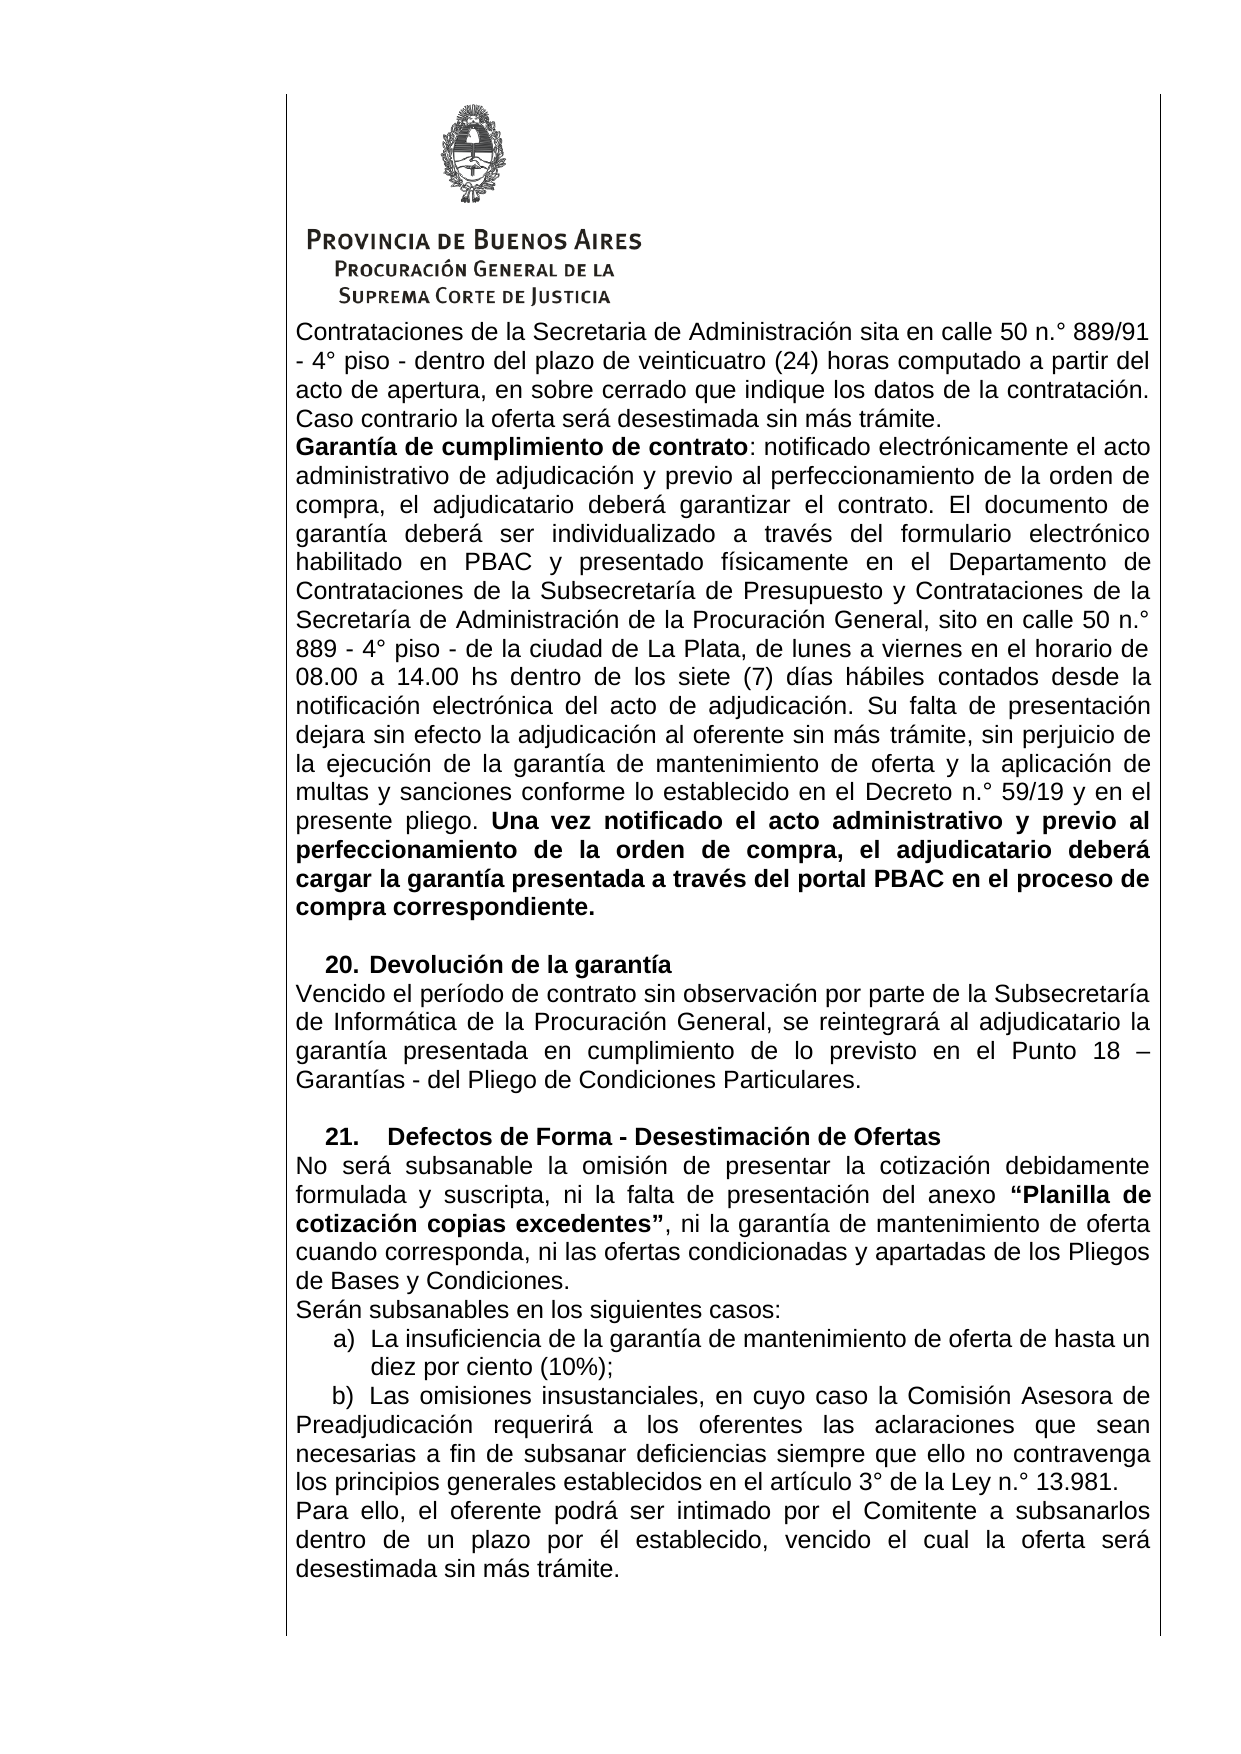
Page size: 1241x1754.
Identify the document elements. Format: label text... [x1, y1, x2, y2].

text No será subsanable la omisión de presentar la cotización debidamente formulada y suscripta, ni la falta de presentación del anexo “Planilla de cotización copias excedentes”, ni la garantía de mantenimiento de oferta cuando corresponda, ni las ofertas condicionadas y apartadas de los Pliegos de Bases y Condiciones. [295, 1151, 1152, 1295]
text Vencido el período de contrato sin observación por parte de la Subsecretaría de Informática de la Procuración General, se reintegrará al adjudicatario la garantía presentada en cumplimiento de lo previsto en el Punto 18 –Garantías - del Pliego de Condiciones Particulares. [295, 979, 1152, 1094]
text Para ello, el oferente podrá ser intimado por el Comitente a subsanarlos dentro de un plazo por él establecido, vencido el cual la oferta será desestimada sin más trámite. [295, 1496, 1152, 1582]
list La insuficiencia de la garantía de mantenimiento de oferta de hasta un diez por ciento (10%); [333, 1324, 1152, 1381]
list Las omisiones insustanciales, en cuyo caso la Comisión Asesora de Preadjudicación requerirá a los oferentes las aclaraciones que sean necesarias a fin de subsanar deficiencias siempre que ello no contravenga los principios generales establecidos en el artículo 3° de la Ley n.° 13.981. [295, 1381, 1152, 1496]
text 20. Devolución de la garantía [325, 950, 1152, 979]
text 21. Defectos de Forma - Desestimación de Ofertas [325, 1122, 1152, 1151]
text Serán subsanables en los siguientes casos: [295, 1295, 1152, 1324]
picture [295, 93, 650, 318]
text Garantía de cumplimiento de contrato: notificado electrónicamente el acto administrativo de adjudicación y previo al perfeccionamiento de la orden de compra, el adjudicatario deberá garantizar el contrato. El documento de garantía deberá ser individualizado a través del formulario electrónico habilitado en PBAC y presentado físicamente en el Departamento de Contrataciones de la Subsecretaría de Presupuesto y Contrataciones de la Secretaría de Administración de la Procuración General, sito en calle 50 n.° 889 - 4° piso - de la ciudad de La Plata, de lunes a viernes en el horario de 08.00 a 14.00 hs dentro de los siete (7) días hábiles contados desde la notificación electrónica del acto de adjudicación. Su falta de presentación dejara sin efecto la adjudicación al oferente sin más trámite, sin perjuicio de la ejecución de la garantía de mantenimiento de oferta y la aplicación de multas y sanciones conforme lo establecido en el Decreto n.° 59/19 y en el presente pliego. Una vez notificado el acto administrativo y previo al perfeccionamiento de la orden de compra, el adjudicatario deberá cargar la garantía presentada a través del portal PBAC en el proceso de compra correspondiente. [295, 432, 1152, 921]
